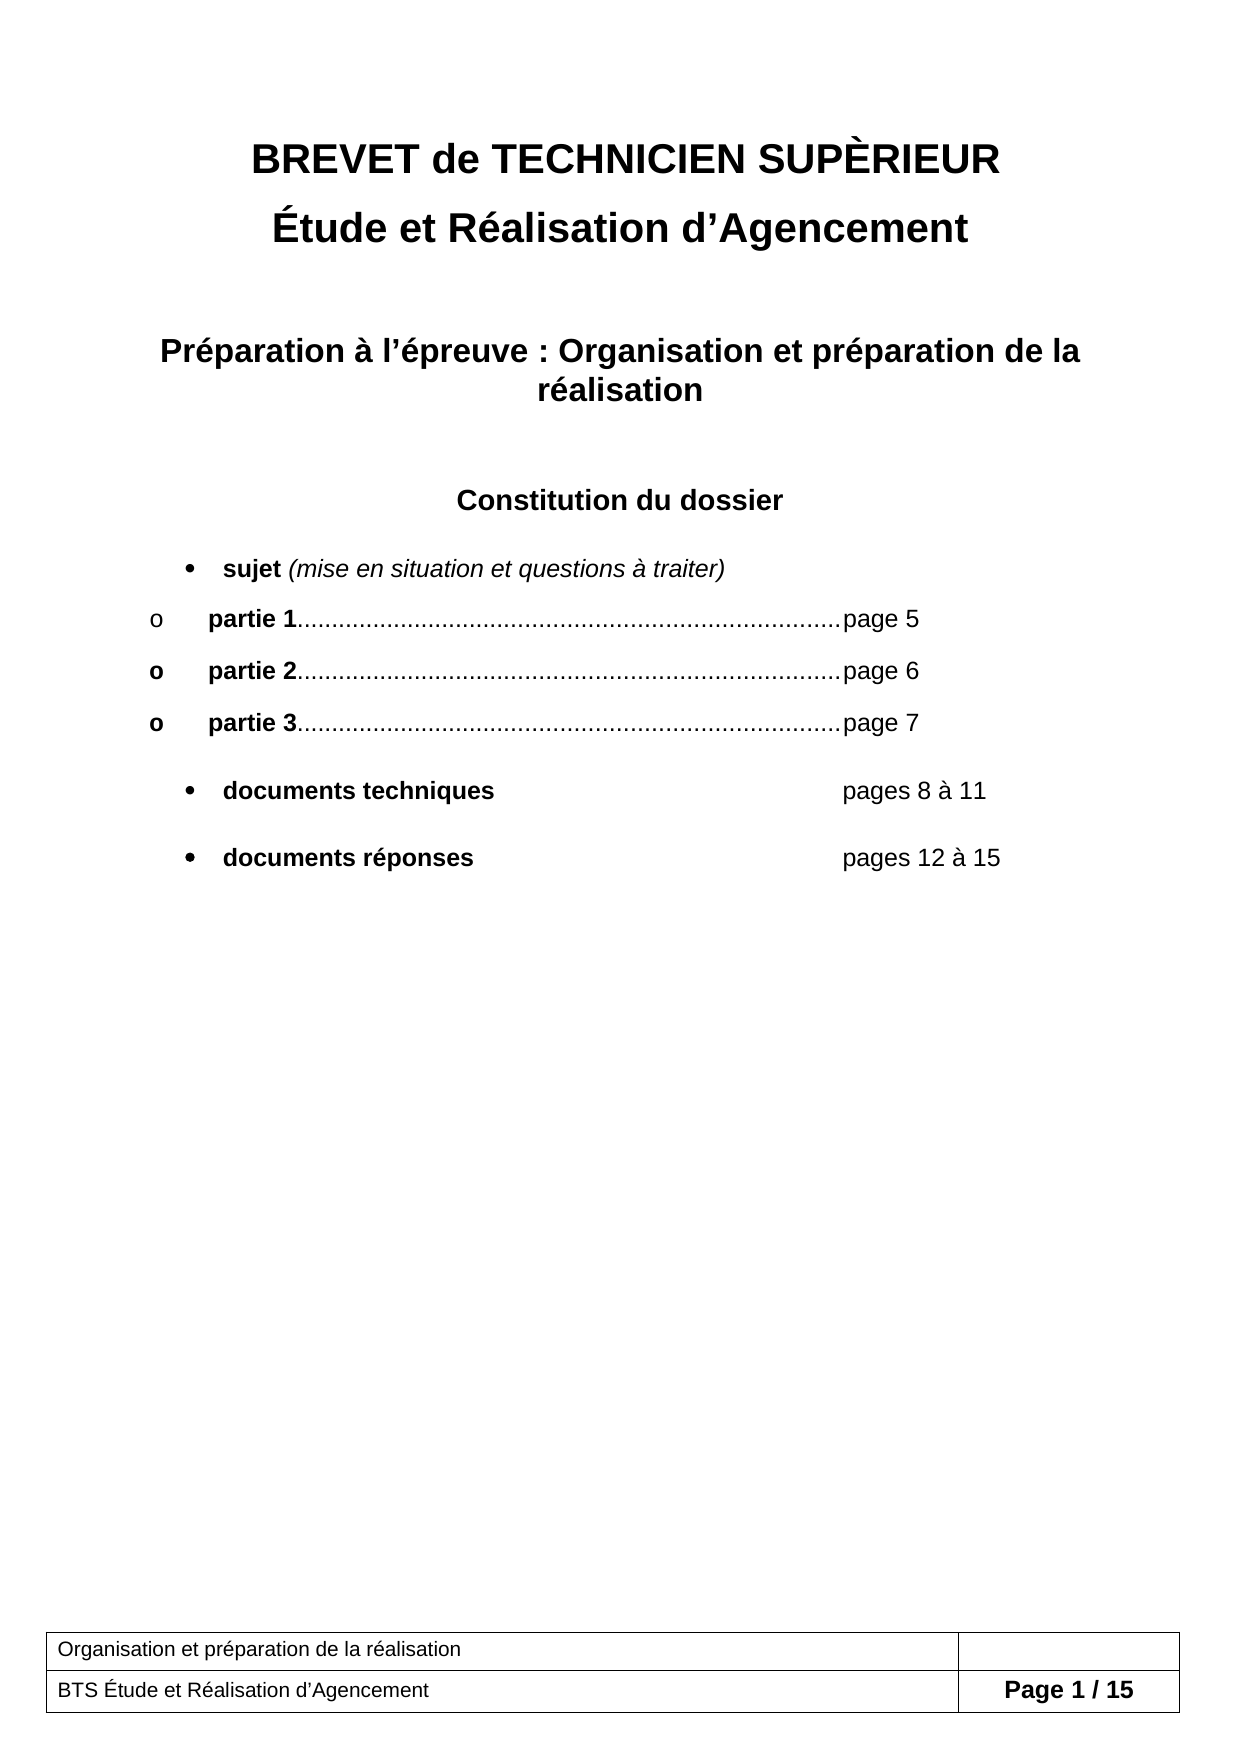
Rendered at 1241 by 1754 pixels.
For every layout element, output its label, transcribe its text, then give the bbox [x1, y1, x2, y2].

text Étude et Réalisation d’Agencement [75, 203, 1165, 251]
list documents techniques pages 8 à 11 [186, 776, 1165, 805]
list partie 1 page 5 [149, 604, 1165, 635]
text Constitution du dossier [75, 483, 1165, 517]
list partie 2 page 6 [149, 656, 1165, 687]
list sujet (mise en situation et questions à traiter) [186, 554, 1165, 583]
list documents réponses pages 12 à 15 [186, 842, 1165, 871]
text BREVET de TECHNICIEN SUPÈRIEUR [75, 134, 1165, 182]
text Préparation à l’épreuve : Organisation et préparation de la réalisation [75, 331, 1165, 408]
list partie 3 page 7 [149, 708, 1165, 739]
